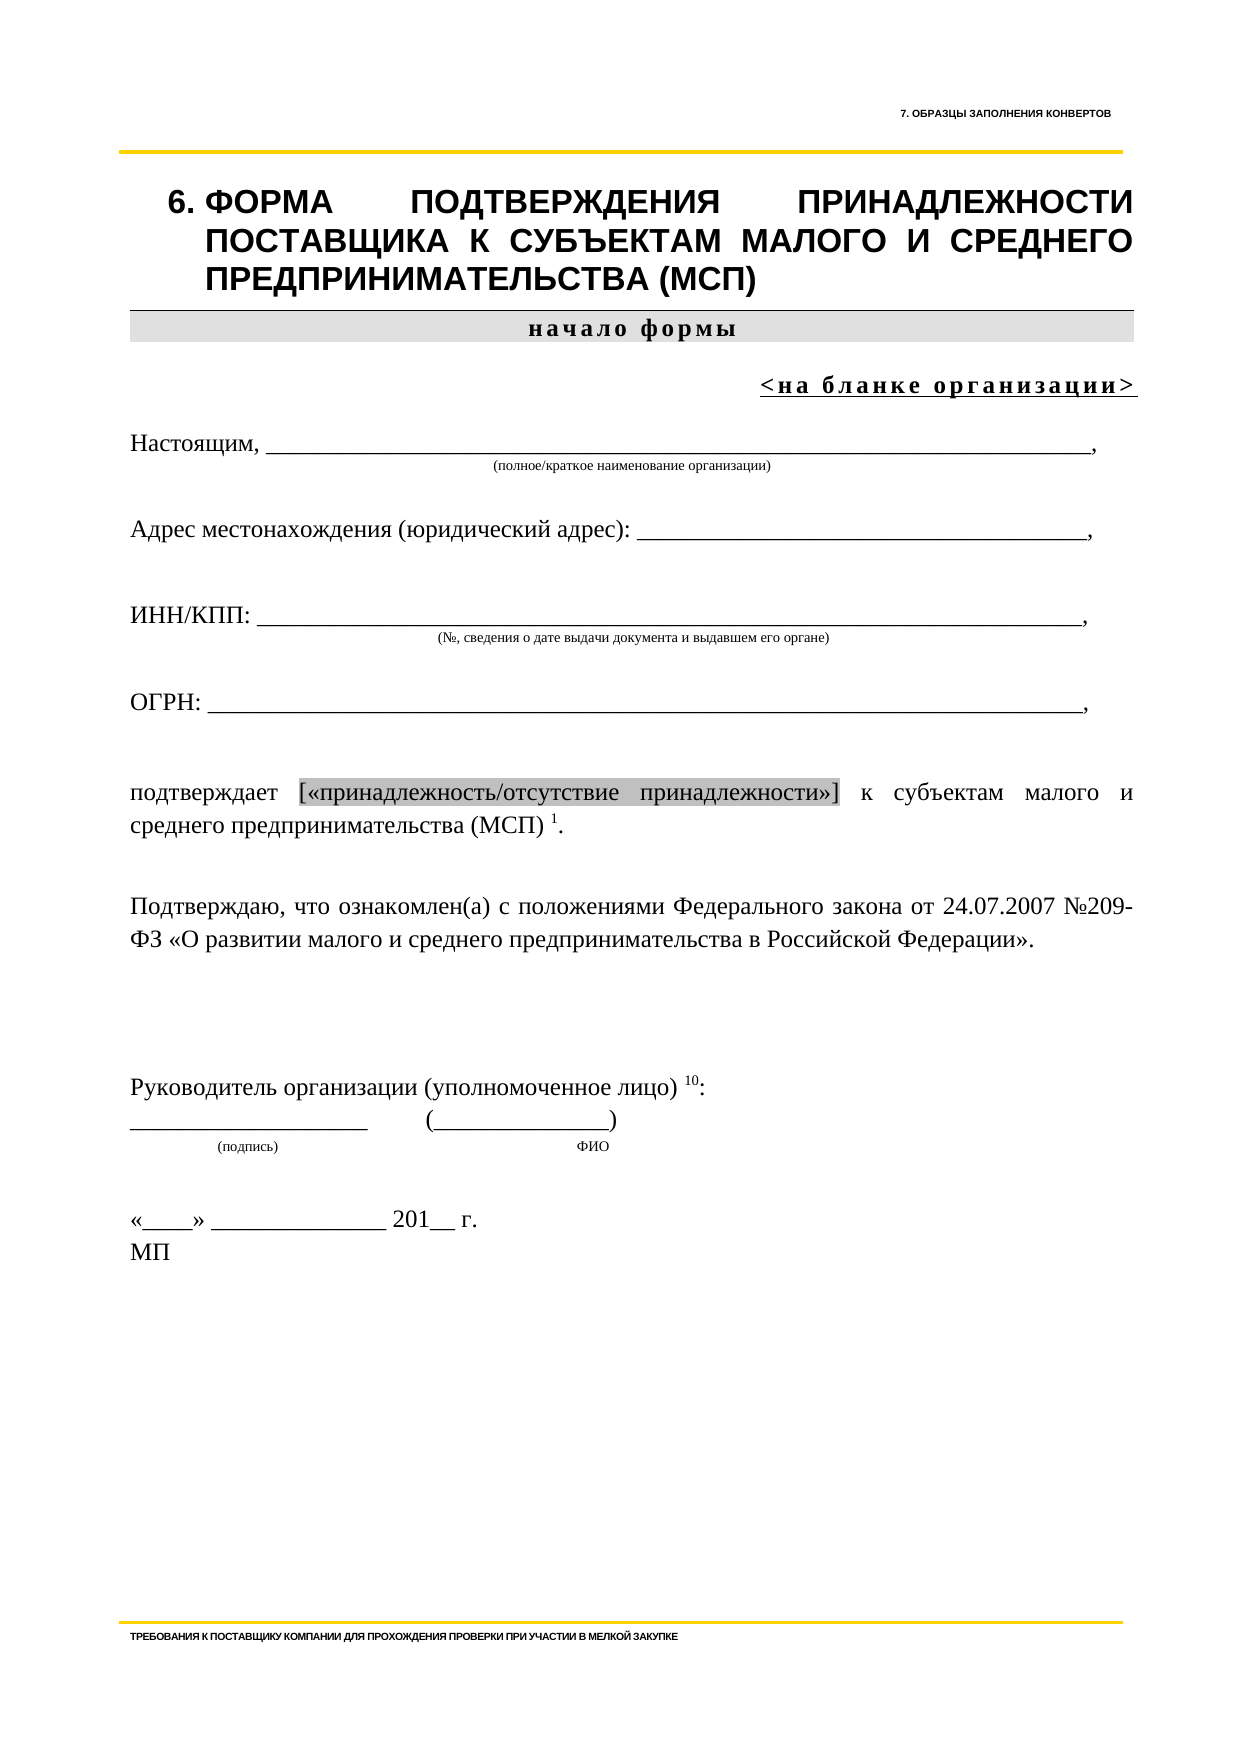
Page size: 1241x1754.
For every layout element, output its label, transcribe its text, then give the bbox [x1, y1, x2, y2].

text Адрес местонахождения (юридический адрес): ____________________________________, [130, 514, 1134, 543]
text (полное/краткое наименование организации) [130, 457, 1134, 486]
text Руководитель организации (уполномоченное лицо) 10: [130, 1072, 1134, 1100]
text Настоящим, __________________________________________________________________, [130, 428, 1134, 457]
text ИНН/КПП: __________________________________________________________________, [130, 601, 1134, 629]
text ___________________ (______________) [130, 1104, 1134, 1133]
text (подпись) ФИО [130, 1138, 1134, 1166]
text подтверждает [«принадлежность/отсутствие принадлежности»] к субъектам малого и среднего предпринимательства (МСП) 1. [130, 777, 1134, 839]
text начало формы [130, 311, 1134, 342]
text (№, сведения о дате выдачи документа и выдавшем его органе) [130, 629, 1134, 658]
text ОГРН: ______________________________________________________________________, [130, 687, 1134, 716]
list Форма подтверждения принадлежности поставщика к субъектам малого и среднего предпринимательства (МСП) [167, 182, 1134, 297]
text «____» ______________ 201__ г. [130, 1204, 1134, 1232]
text МП [130, 1237, 1134, 1265]
text Подтверждаю, что ознакомлен(а) с положениями Федерального закона от 24.07.2007 №209-ФЗ «О развитии малого и среднего предпринимательства в Российской Федерации». [130, 891, 1134, 953]
text <на бланке организации> [130, 371, 1134, 399]
